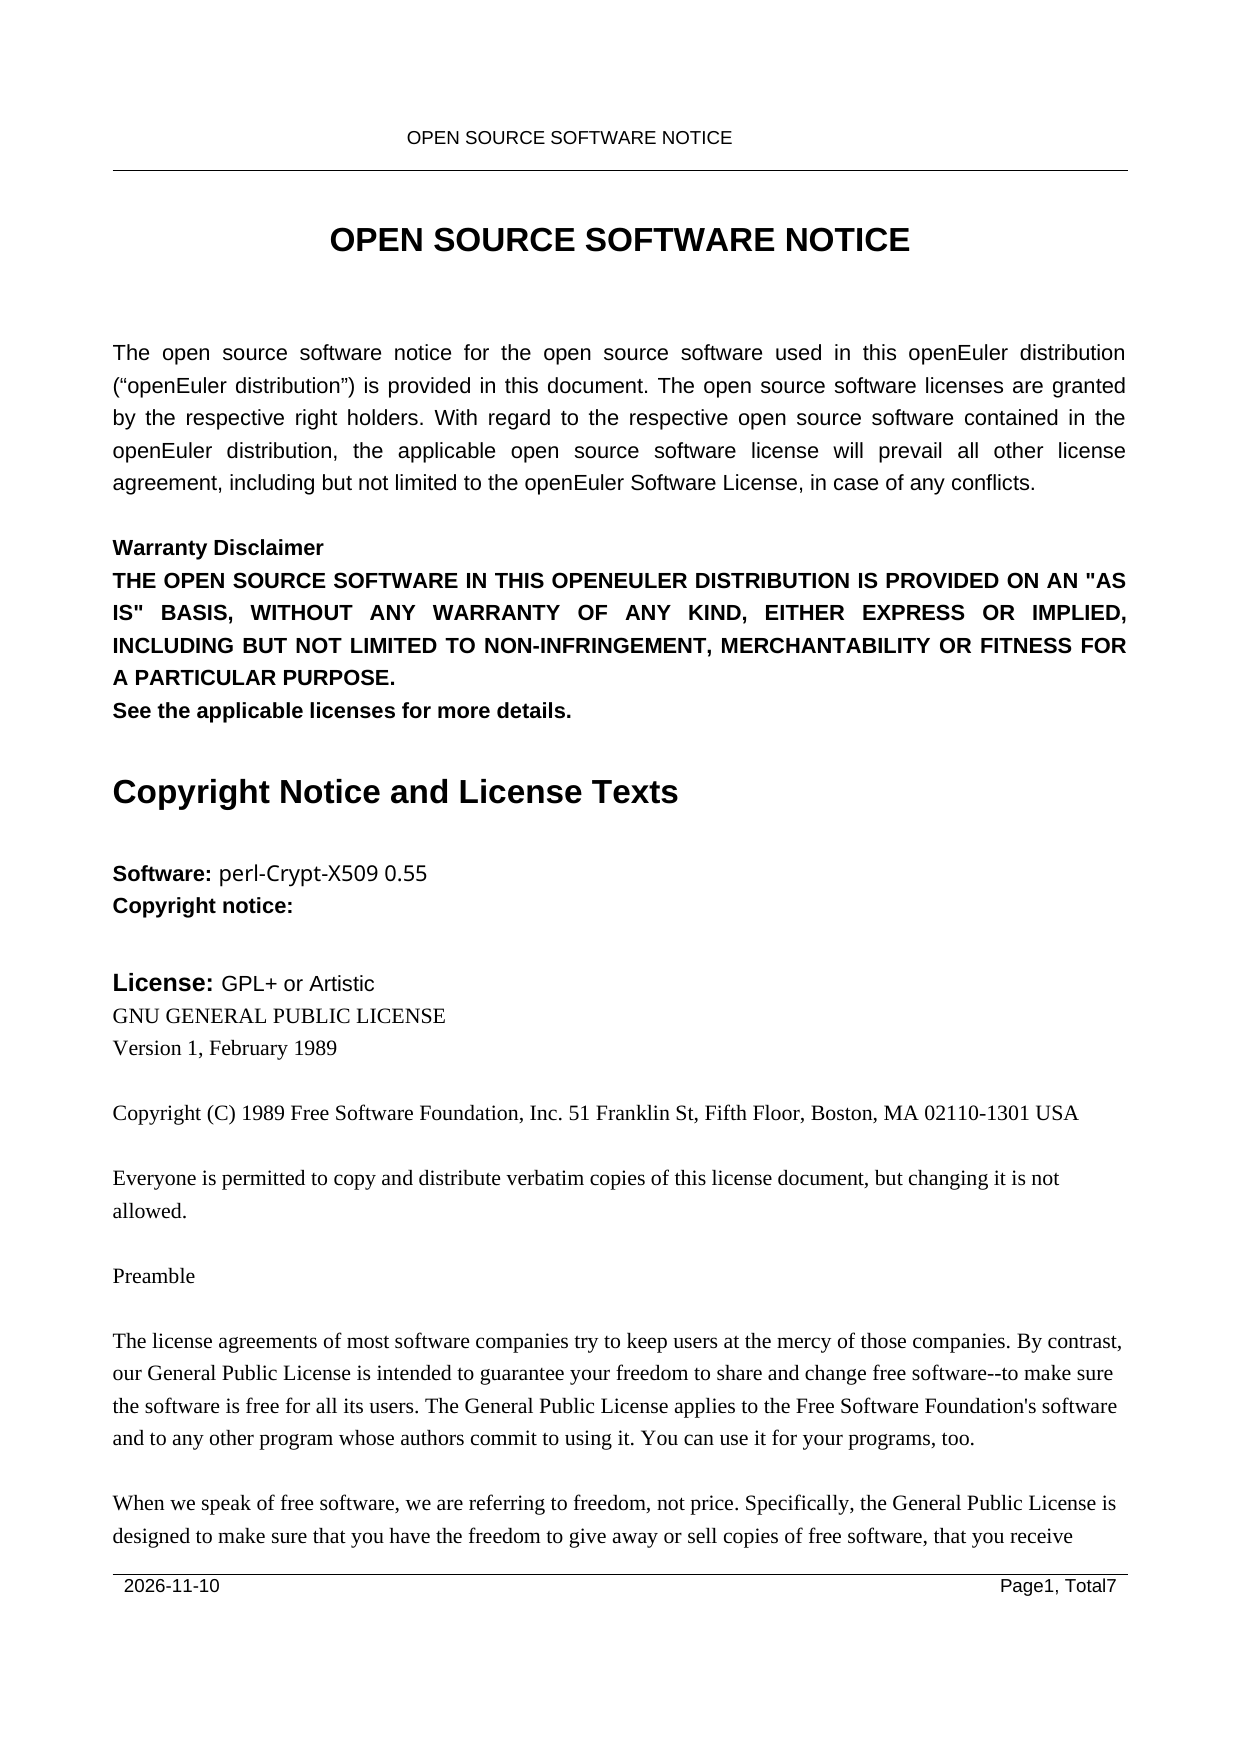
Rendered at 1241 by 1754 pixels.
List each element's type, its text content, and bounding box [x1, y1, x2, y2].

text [112, 999, 1128, 1551]
title Software: perl-Crypt-X509 0.55 [112, 856, 1128, 889]
text Warranty Disclaimer [112, 531, 1128, 564]
text THE OPEN SOURCE SOFTWARE IN THIS OPENEULER DISTRIBUTION IS PROVIDED ON AN "AS IS" BASIS, WITHOUT ANY WARRANTY OF ANY KIND, EITHER EXPRESS OR IMPLIED, INCLUDING BUT NOT LIMITED TO NON-INFRINGEMENT, MERCHANTABILITY OR FITNESS FOR A PARTICULAR PURPOSE. See the applicable licenses for more details. [112, 564, 1128, 726]
text OPEN SOURCE SOFTWARE NOTICE [112, 206, 1128, 271]
text The open source software notice for the open source software used in this openEuler distribution (“openEuler distribution”) is provided in this document. The open source software licenses are granted by the respective right holders. With regard to the respective open source software contained in the openEuler distribution, the applicable open source software license will prevail all other license agreement, including but not limited to the openEuler Software License, in case of any conflicts. [112, 336, 1128, 499]
text License: GPL+ or Artistic [112, 966, 1128, 999]
text Copyright notice: [112, 889, 1128, 921]
text Copyright Notice and License Texts [112, 759, 1128, 824]
